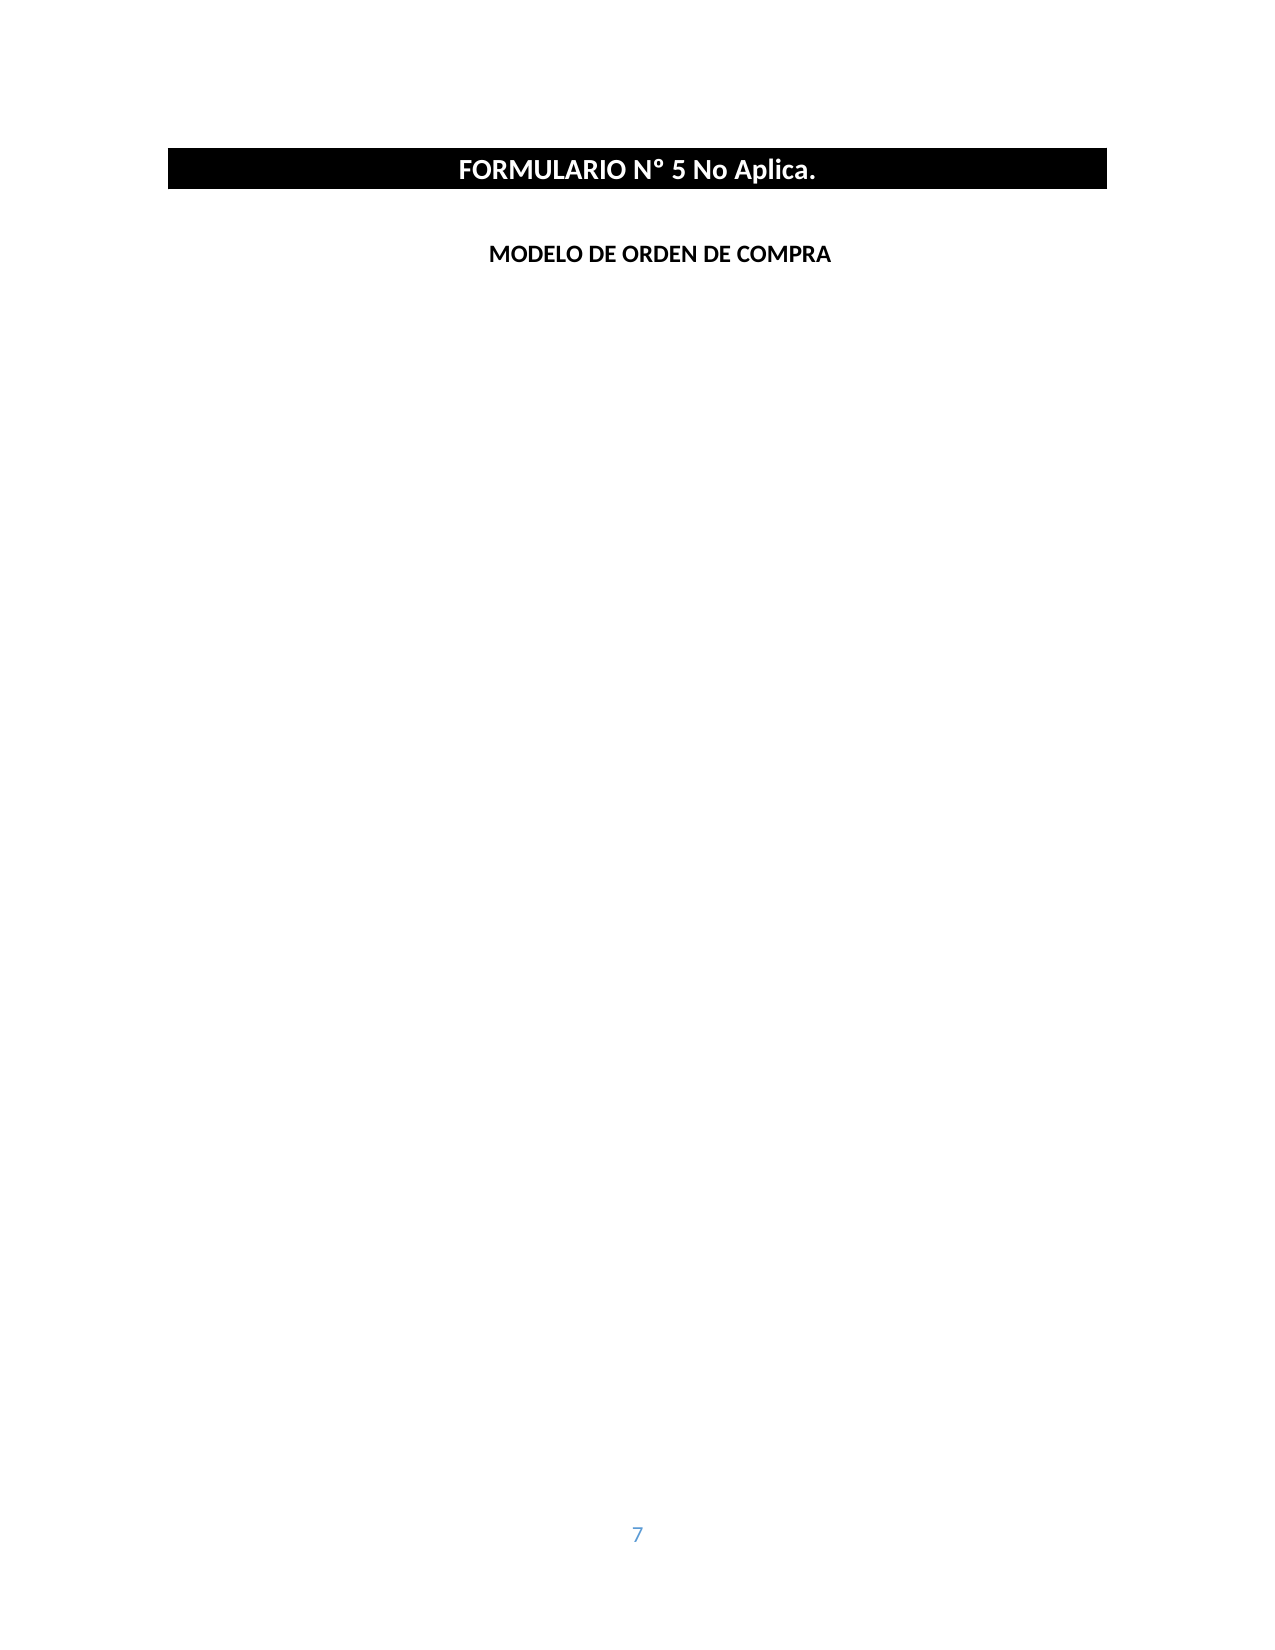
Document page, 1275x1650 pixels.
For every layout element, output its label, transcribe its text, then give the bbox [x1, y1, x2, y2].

text FORMULARIO Nº 5 No Aplica. [169, 149, 1106, 188]
text MODELO DE ORDEN DE COMPRA [222, 238, 1098, 268]
